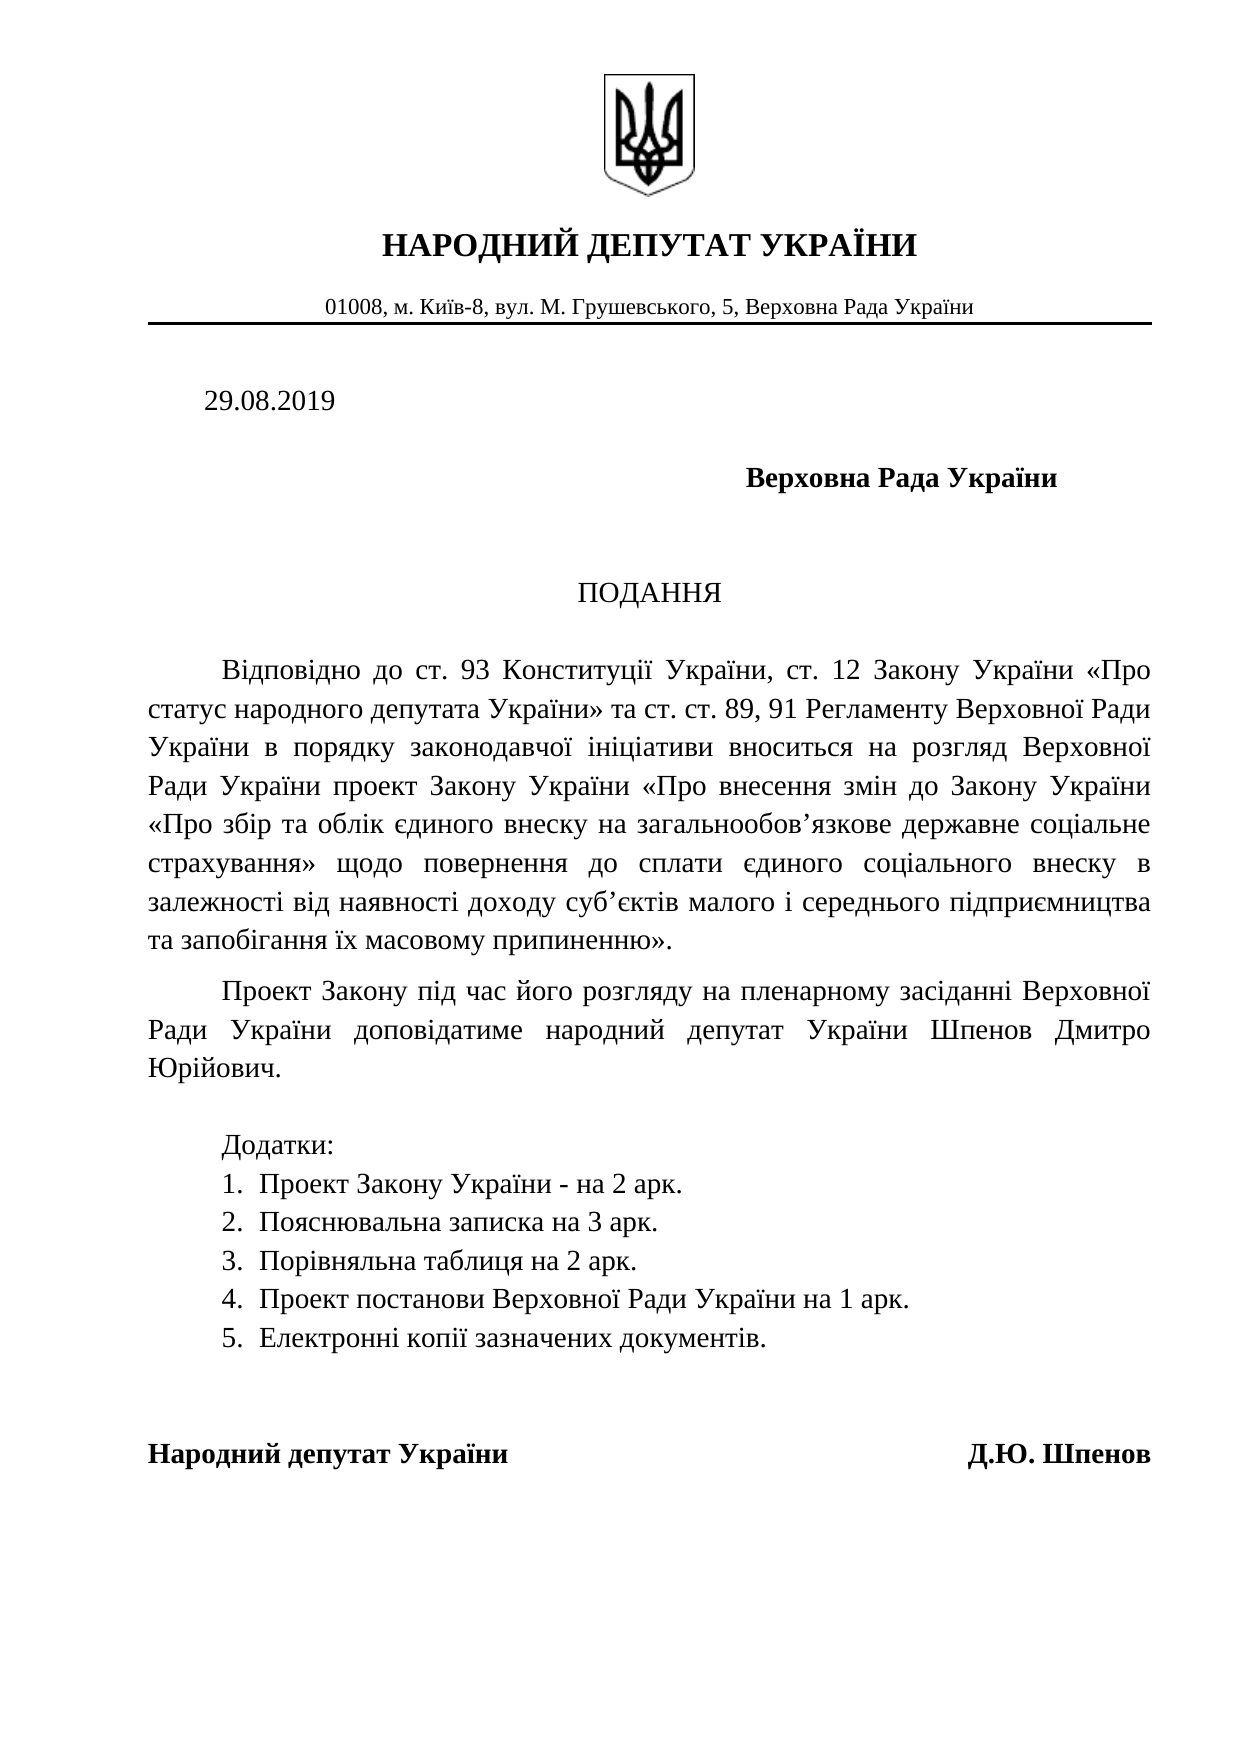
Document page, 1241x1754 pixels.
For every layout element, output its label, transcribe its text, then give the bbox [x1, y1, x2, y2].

list Пояснювальна записка на 3 арк. [221, 1204, 1152, 1238]
list Проект постанови Верховної Ради України на 1 арк. [221, 1282, 1152, 1315]
text Народний депутат України Д.Ю. Шпенов [148, 1436, 1152, 1469]
text Додатки: [148, 1127, 1152, 1161]
text ПОДАННЯ [148, 575, 1152, 609]
text 29.08.2019 [148, 383, 1152, 416]
text Відповідно до ст. 93 Конституції України, ст. 12 Закону України «Про статус народного депутата України» та ст. ст. 89, 91 Регламенту Верховної Ради України в порядку законодавчої ініціативи вноcиться на розгляд Верховної Ради України проект Закону України «Про внесення змін до Закону України «Про збір та облік єдиного внеску на загальнообов’язкове державне соціальне страхування» щодо повернення до сплати єдиного соціального внеску в залежності від наявності доходу суб’єктів малого і середнього підприємництва та запобігання їх масовому припиненню». [148, 652, 1152, 956]
picture [604, 74, 695, 197]
text НАРОДНИЙ ДЕПУТАТ УКРАЇНИ [148, 226, 1152, 264]
text Проект Закону під час його розгляду на пленарному засіданні Верховної Ради України доповідатиме народний депутат України Шпенов Дмитро Юрійович. [148, 973, 1152, 1084]
text Верховна Рада України [148, 460, 1152, 493]
list Порівняльна таблиця на 2 арк. [221, 1243, 1152, 1277]
list Електронні копії зазначених документів. [221, 1320, 1152, 1354]
list Проект Закону України - на 2 арк. [221, 1166, 1152, 1199]
text 01008, м. Київ-8, вул. М. Грушевського, 5, Верховна Рада України [148, 293, 1152, 322]
